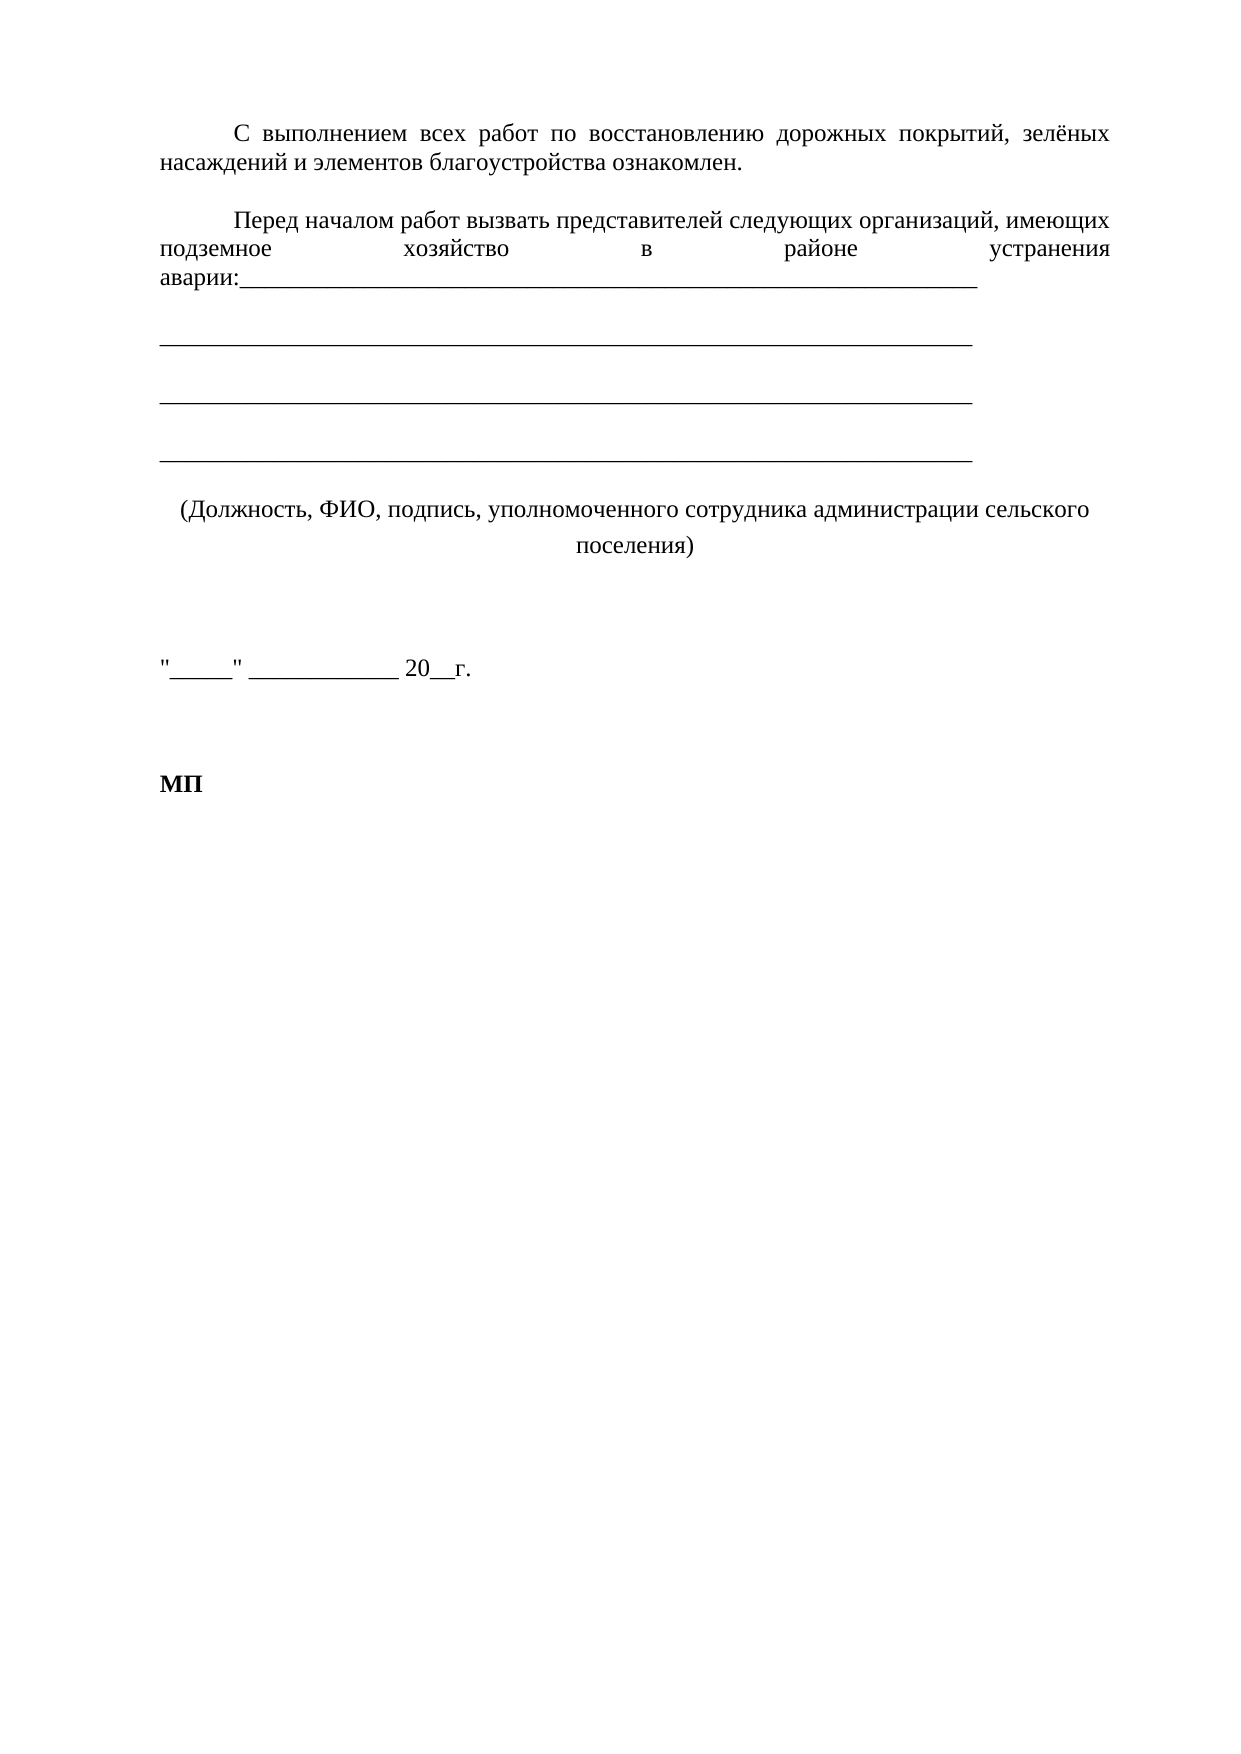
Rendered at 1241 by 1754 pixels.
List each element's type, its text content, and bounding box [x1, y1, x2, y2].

text "_____" ____________ 20__г. [159, 653, 1110, 682]
text С выполнением всех работ по восстановлению дорожных покрытий, зелёных насаждений и элементов благоустройства ознакомлен. [159, 118, 1110, 176]
text (Должность, ФИО, подпись, уполномоченного сотрудника администрации сельского поселения) [159, 494, 1110, 566]
text _________________________________________________________________ [159, 378, 1110, 407]
text Перед началом работ вызвать представителей следующих организаций, имеющих подземное хозяйство в районе устранения аварии:___________________________________________________________ [159, 205, 1110, 291]
text _________________________________________________________________ [159, 320, 1110, 349]
text _________________________________________________________________ [159, 436, 1110, 465]
text МП [159, 769, 1110, 797]
